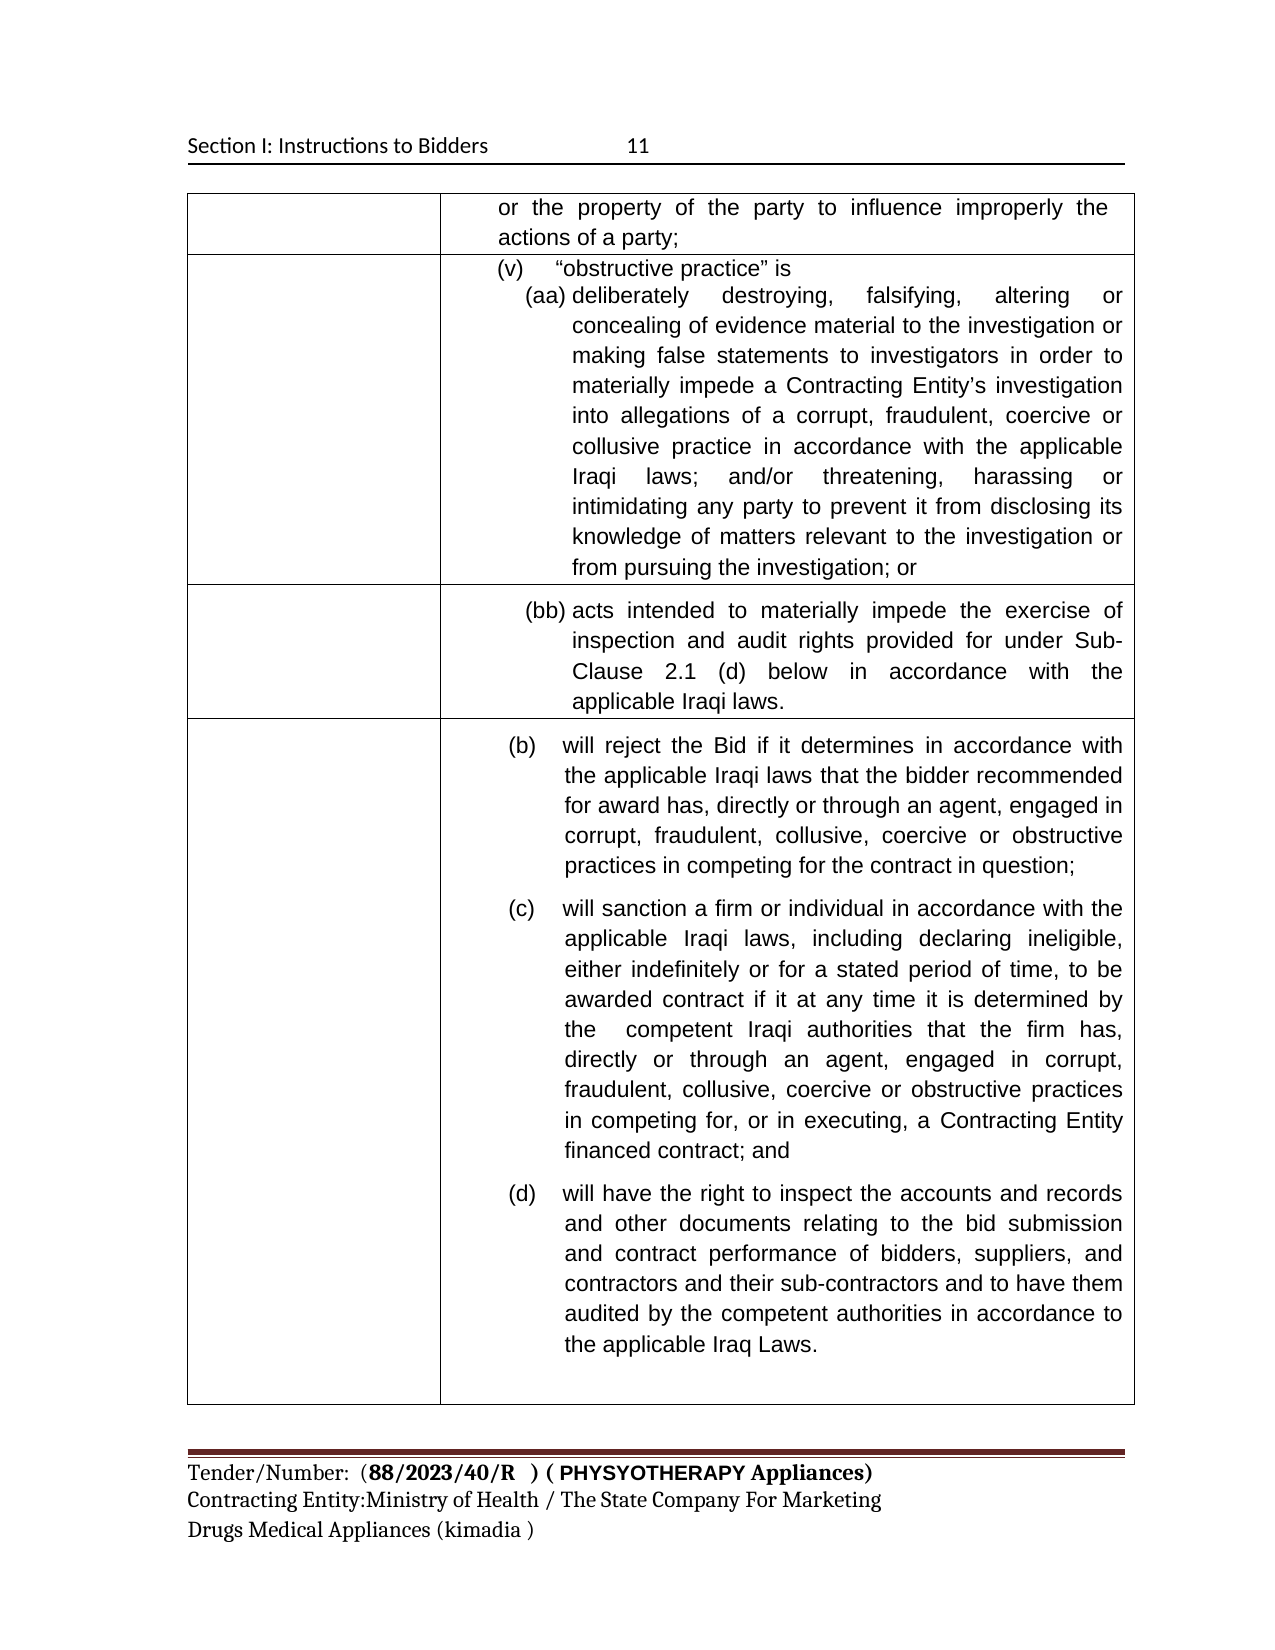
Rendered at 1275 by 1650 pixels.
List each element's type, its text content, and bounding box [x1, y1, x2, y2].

table_cell [188, 255, 440, 584]
table_cell [188, 194, 440, 254]
table_cell (bb) acts intended to materially impede the exercise of inspection and audit rights provided for under Sub-Clause 2.1 (d) below in accordance with the applicable Iraqi laws. [441, 585, 1134, 718]
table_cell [441, 194, 1134, 254]
table_cell [188, 719, 440, 1403]
table_cell [188, 585, 440, 718]
table_cell (b) will reject the Bid if it determines in accordance with the applicable Iraqi laws that the bidder recommended for award has, directly or through an agent, engaged in corrupt, fraudulent, collusive, coercive or obstructive practices in competing for the contract in question; (c) will sanction a firm or individual in accordance with the applicable Iraqi laws, including declaring ineligible, either indefinitely or for a stated period of time, to be awarded contract if it at any time it is determined by the competent Iraqi authorities that the firm has, directly or through an agent, engaged in corrupt, fraudulent, collusive, coercive or obstructive practices in competing for, or in executing, a Contracting Entity financed contract; and (d) will have the right to inspect the accounts and records and other documents relating to the bid submission and contract performance of bidders, suppliers, and contractors and their sub-contractors and to have them audited by the competent authorities in accordance to the applicable Iraq Laws. [441, 719, 1134, 1403]
table_cell (v) “obstructive practice” is (aa) deliberately destroying, falsifying, altering or concealing of evidence material to the investigation or making false statements to investigators in order to materially impede a Contracting Entity’s investigation into allegations of a corrupt, fraudulent, coercive or collusive practice in accordance with the applicable Iraqi laws; and/or threatening, harassing or intimidating any party to prevent it from disclosing its knowledge of matters relevant to the investigation or from pursuing the investigation; or [441, 255, 1134, 584]
